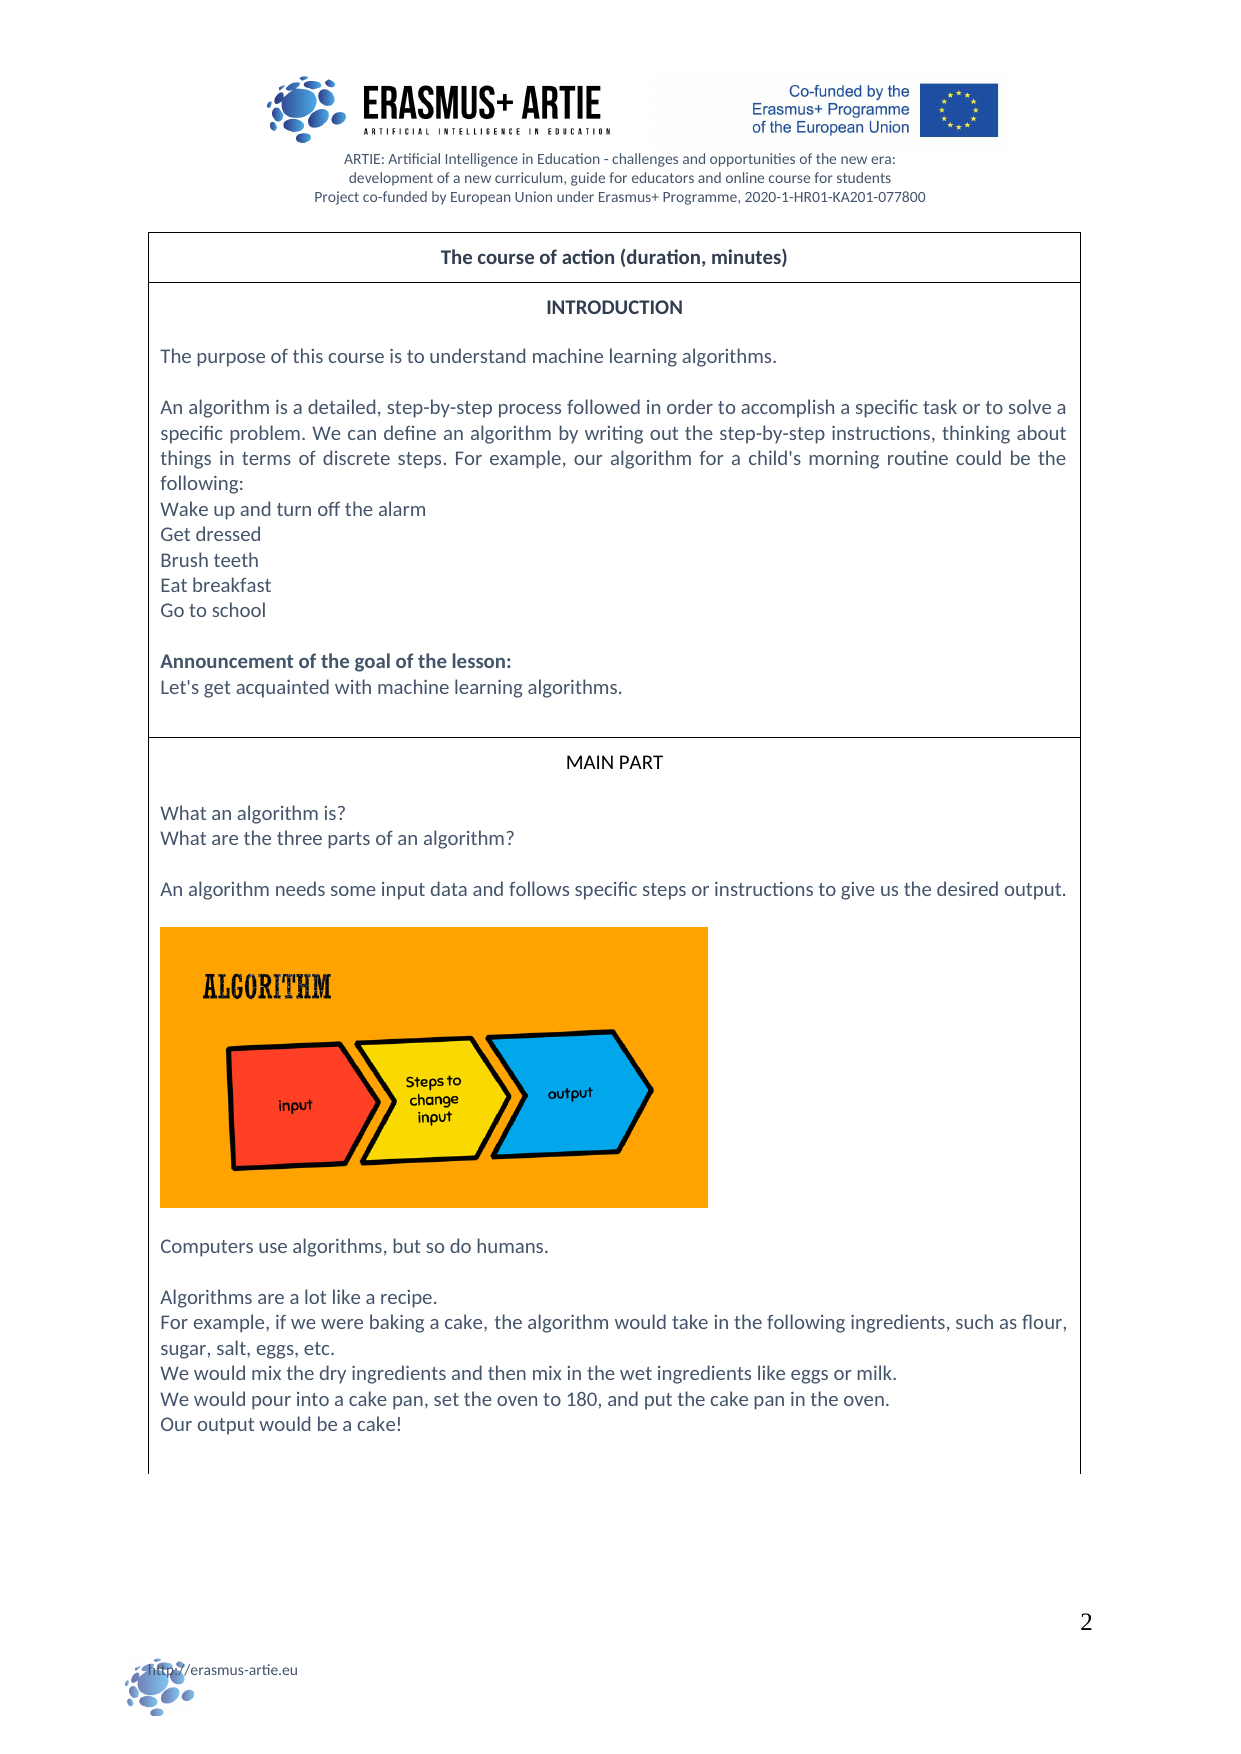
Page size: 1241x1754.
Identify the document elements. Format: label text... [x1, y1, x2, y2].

table_cell The course of action (duration, minutes) [149, 233, 1080, 282]
table_cell INTRODUCTION [149, 283, 1080, 332]
table_cell An algorithm is a detailed, step-by-step process followed in order to accomplish a specific task or to solve a specific problem. We can define an algorithm by writing out the step-by-step instructions, thinking about things in terms of discrete steps. For example, our algorithm for a child's morning routine could be the following: Wake up and turn off the alarm Get dressed Brush teeth Eat breakfast Go to school Announcement of the goal of the lesson: Let's get acquainted with machine learning algorithms. [149, 332, 1080, 737]
picture [122, 1655, 195, 1716]
picture [230, 65, 1010, 150]
picture [160, 927, 708, 1208]
